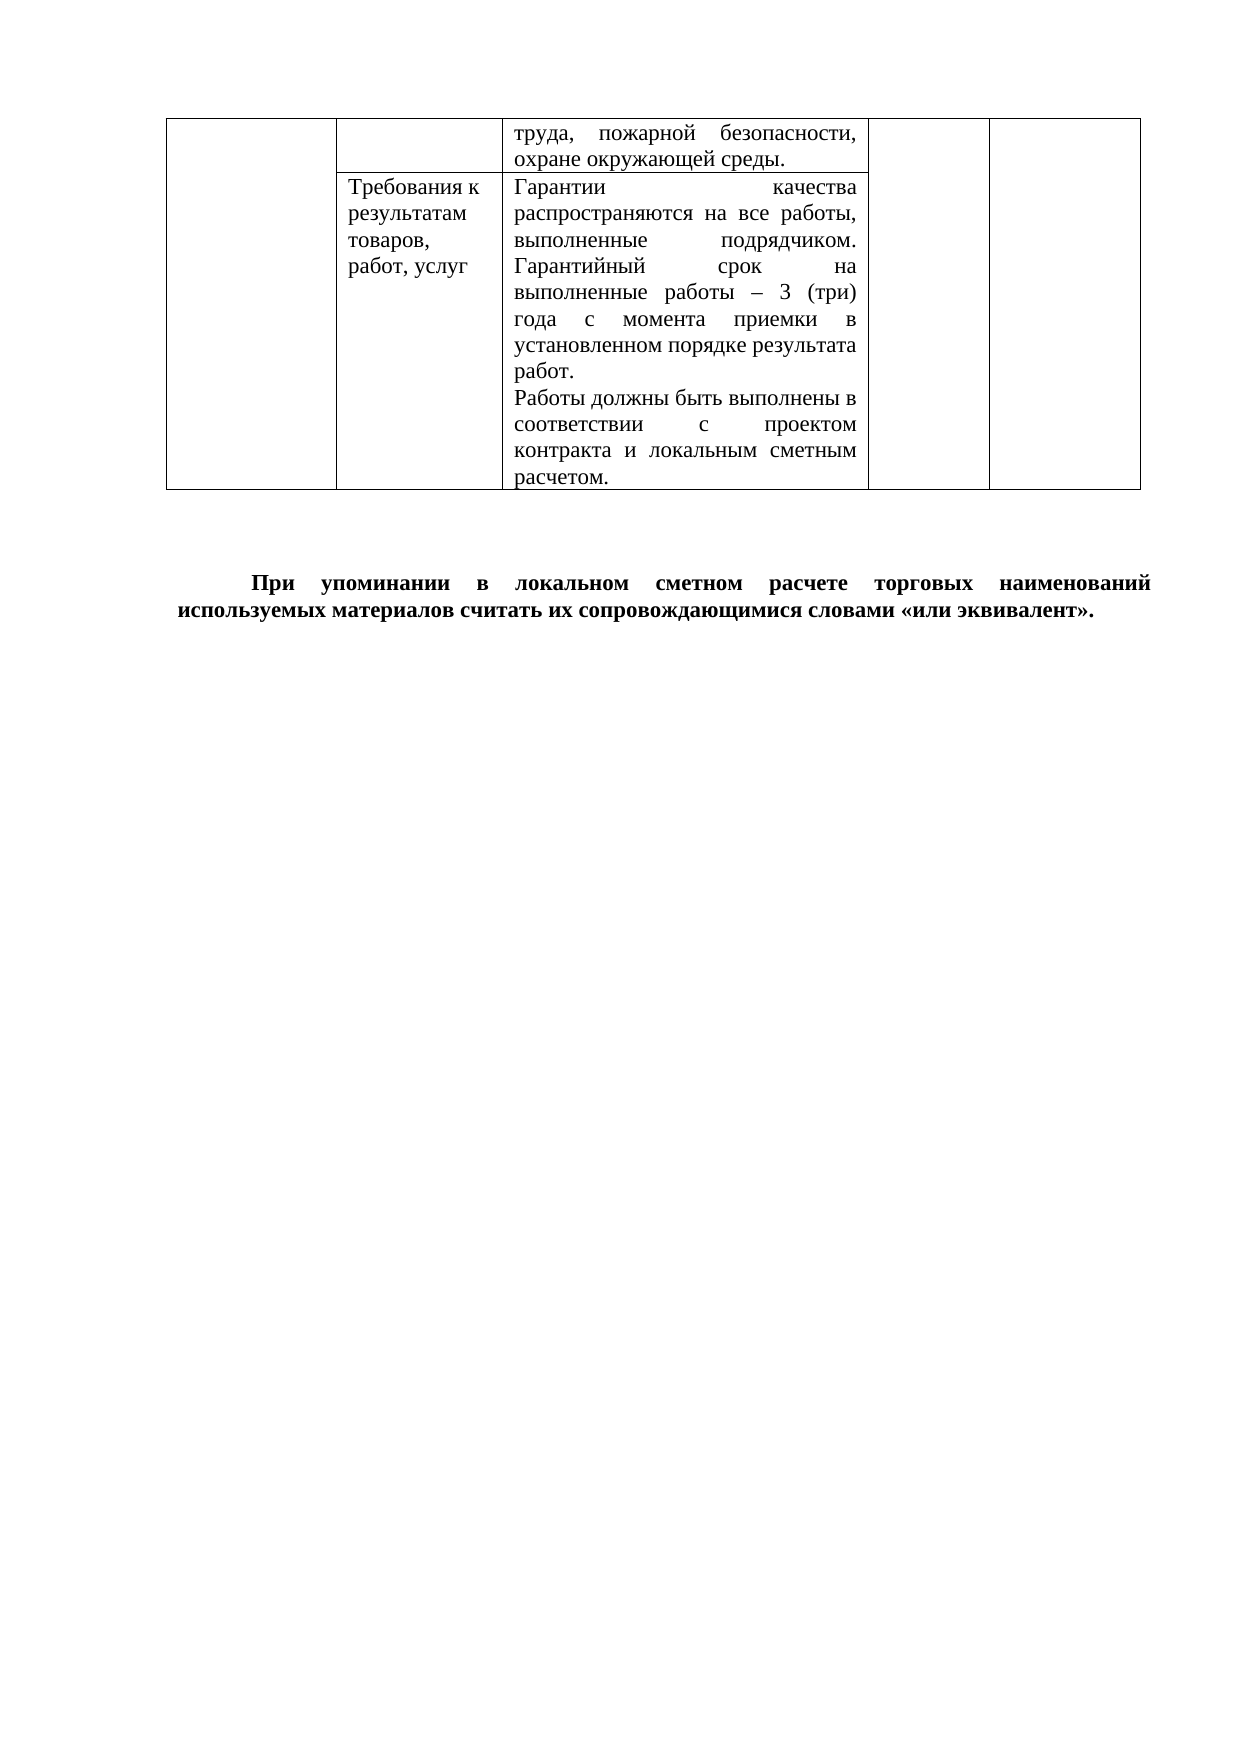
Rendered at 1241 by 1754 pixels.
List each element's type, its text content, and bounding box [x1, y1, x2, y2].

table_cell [503, 119, 868, 172]
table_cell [337, 119, 502, 172]
table_cell Требования к результатам товаров, работ, услуг [337, 173, 502, 489]
text При упоминании в локальном сметном расчете торговых наименований используемых материалов считать их сопровождающимися словами «или эквивалент». [177, 569, 1152, 622]
table_cell Гарантии качества распространяются на все работы, выполненные подрядчиком. Гарантийный срок на выполненные работы – 3 (три) года с момента приемки в установленном порядке результата работ. Работы должны быть выполнены в соответствии с проектом контракта и локальным сметным расчетом. [503, 173, 868, 489]
